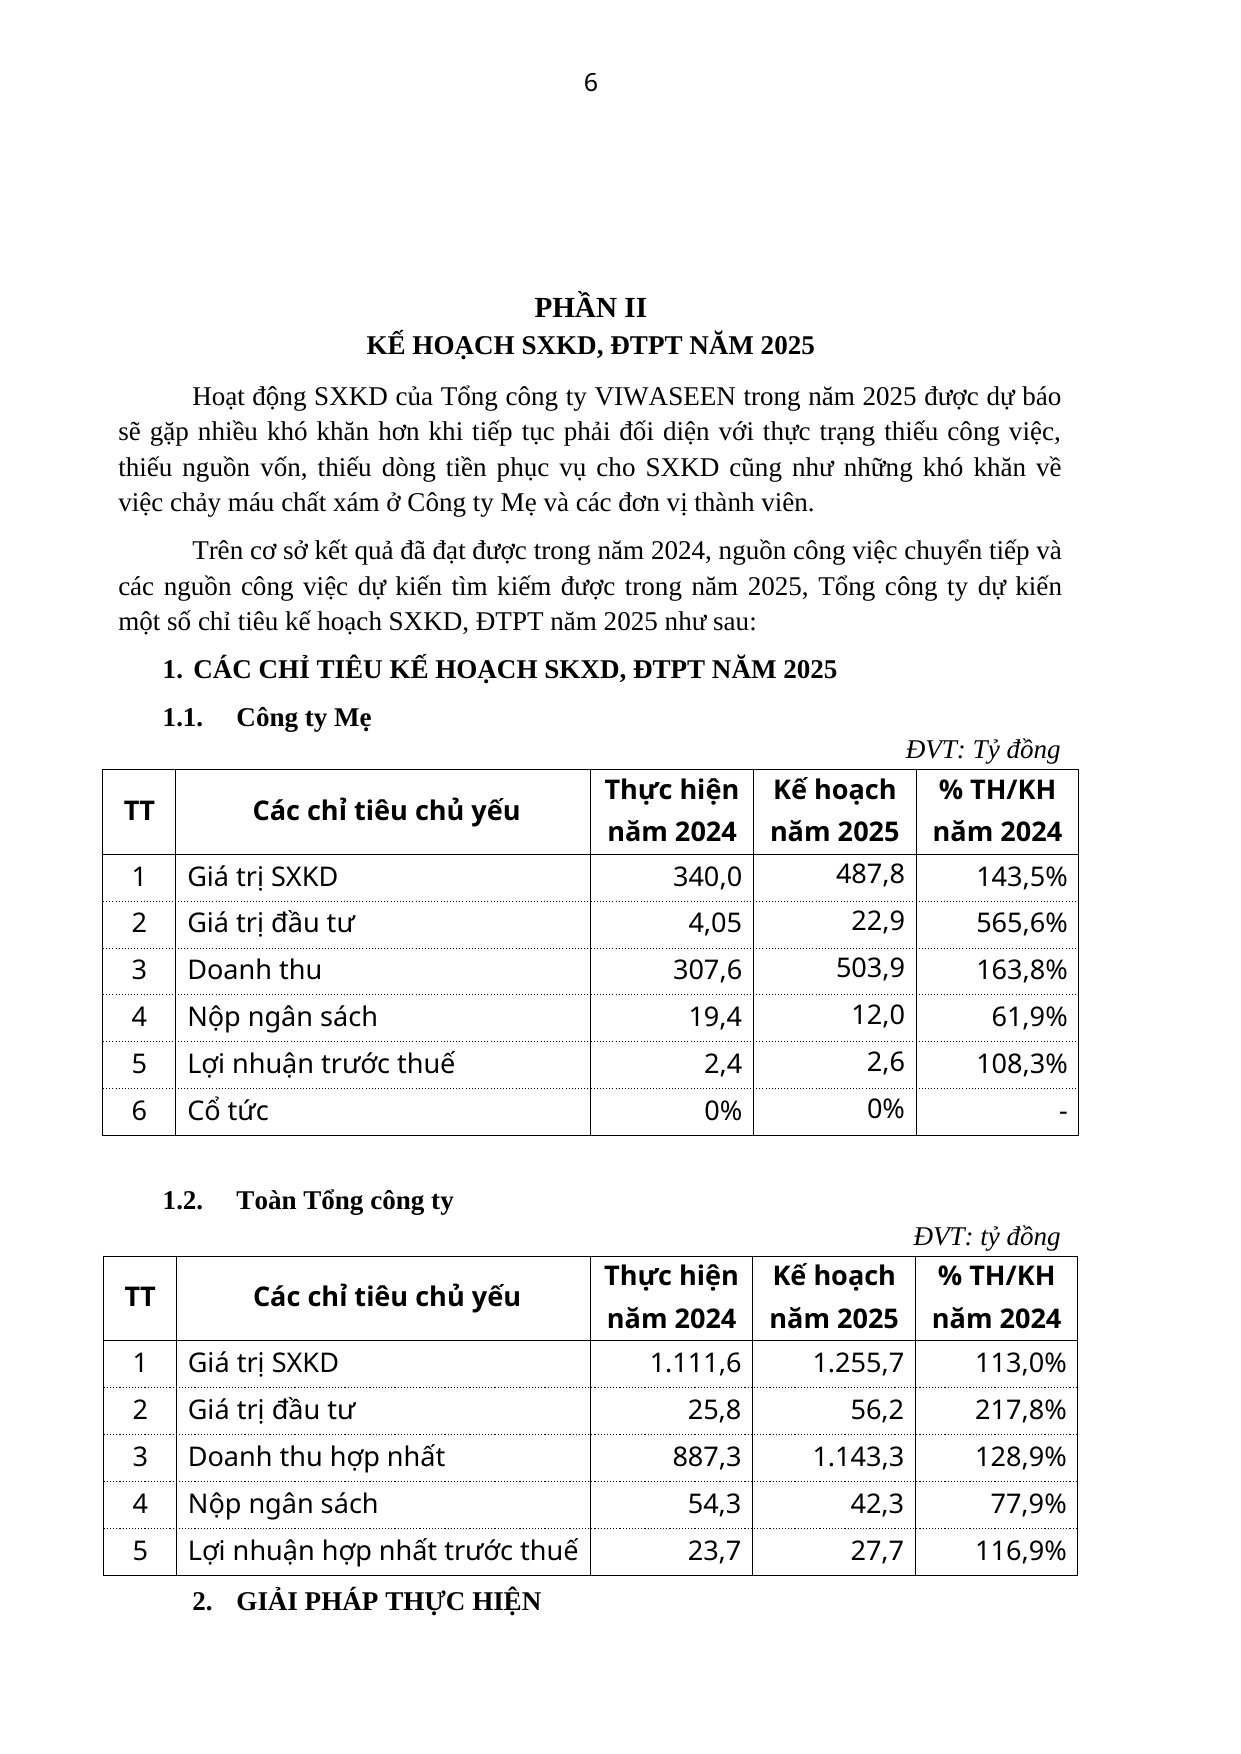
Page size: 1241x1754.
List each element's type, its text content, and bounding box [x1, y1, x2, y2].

table_cell 128,9% [916, 1434, 1077, 1481]
table_cell 163,8% [917, 948, 1078, 994]
table_cell 108,3% [917, 1041, 1078, 1088]
list Công ty Mẹ [162, 698, 1063, 733]
text PHẦN II [118, 290, 1063, 324]
table_cell 0% [591, 1088, 753, 1135]
table_cell 25,8 [591, 1387, 752, 1434]
table_cell 42,3 [753, 1481, 915, 1528]
table_cell 27,7 [753, 1528, 915, 1574]
table_cell 22,9 [754, 901, 916, 947]
table_cell 4 [104, 1481, 176, 1528]
text Trên cơ sở kết quả đã đạt được trong năm 2024, nguồn công việc chuyển tiếp và các nguồn công việc dự kiến tìm kiếm được trong năm 2025, Tổng công ty dự kiến một số chỉ tiêu kế hoạch SXKD, ĐTPT năm 2025 như sau: [118, 531, 1063, 637]
list ĐVT: Tỷ đồng [159, 733, 1063, 764]
table_cell 2,4 [591, 1041, 753, 1088]
list GIẢI PHÁP THỰC HIỆN [118, 1584, 1063, 1617]
table_cell Doanh thu [176, 948, 590, 994]
table_cell 54,3 [591, 1481, 752, 1528]
table_header % TH/KH năm 2024 [916, 1257, 1077, 1340]
table_cell 2 [104, 1387, 176, 1434]
list CÁC CHỈ TIÊU KẾ HOẠCH SKXD, ĐTPT NĂM 2025 [159, 650, 1063, 685]
table_cell Giá trị SXKD [177, 1341, 590, 1387]
table_cell 1 [104, 1341, 176, 1387]
table_cell Nộp ngân sách [177, 1481, 590, 1528]
table_cell Cổ tức [176, 1088, 590, 1135]
table_cell 12,0 [754, 994, 916, 1041]
table_cell 887,3 [591, 1434, 752, 1481]
table_cell 113,0% [916, 1341, 1077, 1387]
table_cell Lợi nhuận trước thuế [176, 1041, 590, 1088]
table_cell 3 [104, 1434, 176, 1481]
table_cell - [917, 1088, 1078, 1135]
table_cell 61,9% [917, 994, 1078, 1041]
text KẾ HOẠCH SXKD, ĐTPT NĂM 2025 [118, 329, 1063, 360]
table_cell 56,2 [753, 1387, 915, 1434]
table_cell Giá trị SXKD [176, 855, 590, 901]
table_cell 77,9% [916, 1481, 1077, 1528]
table_cell 19,4 [591, 994, 753, 1041]
table_cell 4,05 [591, 901, 753, 947]
table_cell 340,0 [591, 855, 753, 901]
table_cell 487,8 [754, 855, 916, 901]
table_cell 5 [103, 1041, 175, 1088]
table_header Kế hoạch năm 2025 [753, 1257, 915, 1340]
table_header Kế hoạch năm 2025 [754, 770, 916, 854]
table_cell 2 [103, 901, 175, 947]
table_header TT [104, 1257, 176, 1340]
table_cell Nộp ngân sách [176, 994, 590, 1041]
table_cell 143,5% [917, 855, 1078, 901]
table_cell 307,6 [591, 948, 753, 994]
table_cell 3 [103, 948, 175, 994]
table_cell 6 [103, 1088, 175, 1135]
table_cell 503,9 [754, 948, 916, 994]
table_cell 1 [103, 855, 175, 901]
table_cell 2,6 [754, 1041, 916, 1088]
table_header TT [103, 770, 175, 854]
table_cell 1.143,3 [753, 1434, 915, 1481]
table_cell 4 [103, 994, 175, 1041]
table_cell 1.111,6 [591, 1341, 752, 1387]
table_cell 23,7 [591, 1528, 752, 1574]
table_header Các chỉ tiêu chủ yếu [176, 770, 590, 854]
table_header Các chỉ tiêu chủ yếu [177, 1257, 590, 1340]
table_header Thực hiện năm 2024 [591, 770, 753, 854]
table_cell Doanh thu hợp nhất [177, 1434, 590, 1481]
text Hoạt động SXKD của Tổng công ty VIWASEEN trong năm 2025 được dự báo sẽ gặp nhiều khó khăn hơn khi tiếp tục phải đối diện với thực trạng thiếu công việc, thiếu nguồn vốn, thiếu dòng tiền phục vụ cho SXKD cũng như những khó khăn về việc chảy máu chất xám ở Công ty Mẹ và các đơn vị thành viên. [118, 377, 1063, 519]
list ĐVT: tỷ đồng [159, 1220, 1063, 1251]
table_cell 116,9% [916, 1528, 1077, 1574]
table_header Thực hiện năm 2024 [591, 1257, 752, 1340]
table_cell 217,8% [916, 1387, 1077, 1434]
table_cell 5 [104, 1528, 176, 1574]
table_header % TH/KH năm 2024 [917, 770, 1078, 854]
table_cell Lợi nhuận hợp nhất trước thuế [177, 1528, 590, 1574]
table_cell 565,6% [917, 901, 1078, 947]
table_cell Giá trị đầu tư [177, 1387, 590, 1434]
table_cell 0% [754, 1088, 916, 1135]
table_cell 1.255,7 [753, 1341, 915, 1387]
table_cell Giá trị đầu tư [176, 901, 590, 947]
list Toàn Tổng công ty [162, 1184, 1063, 1215]
